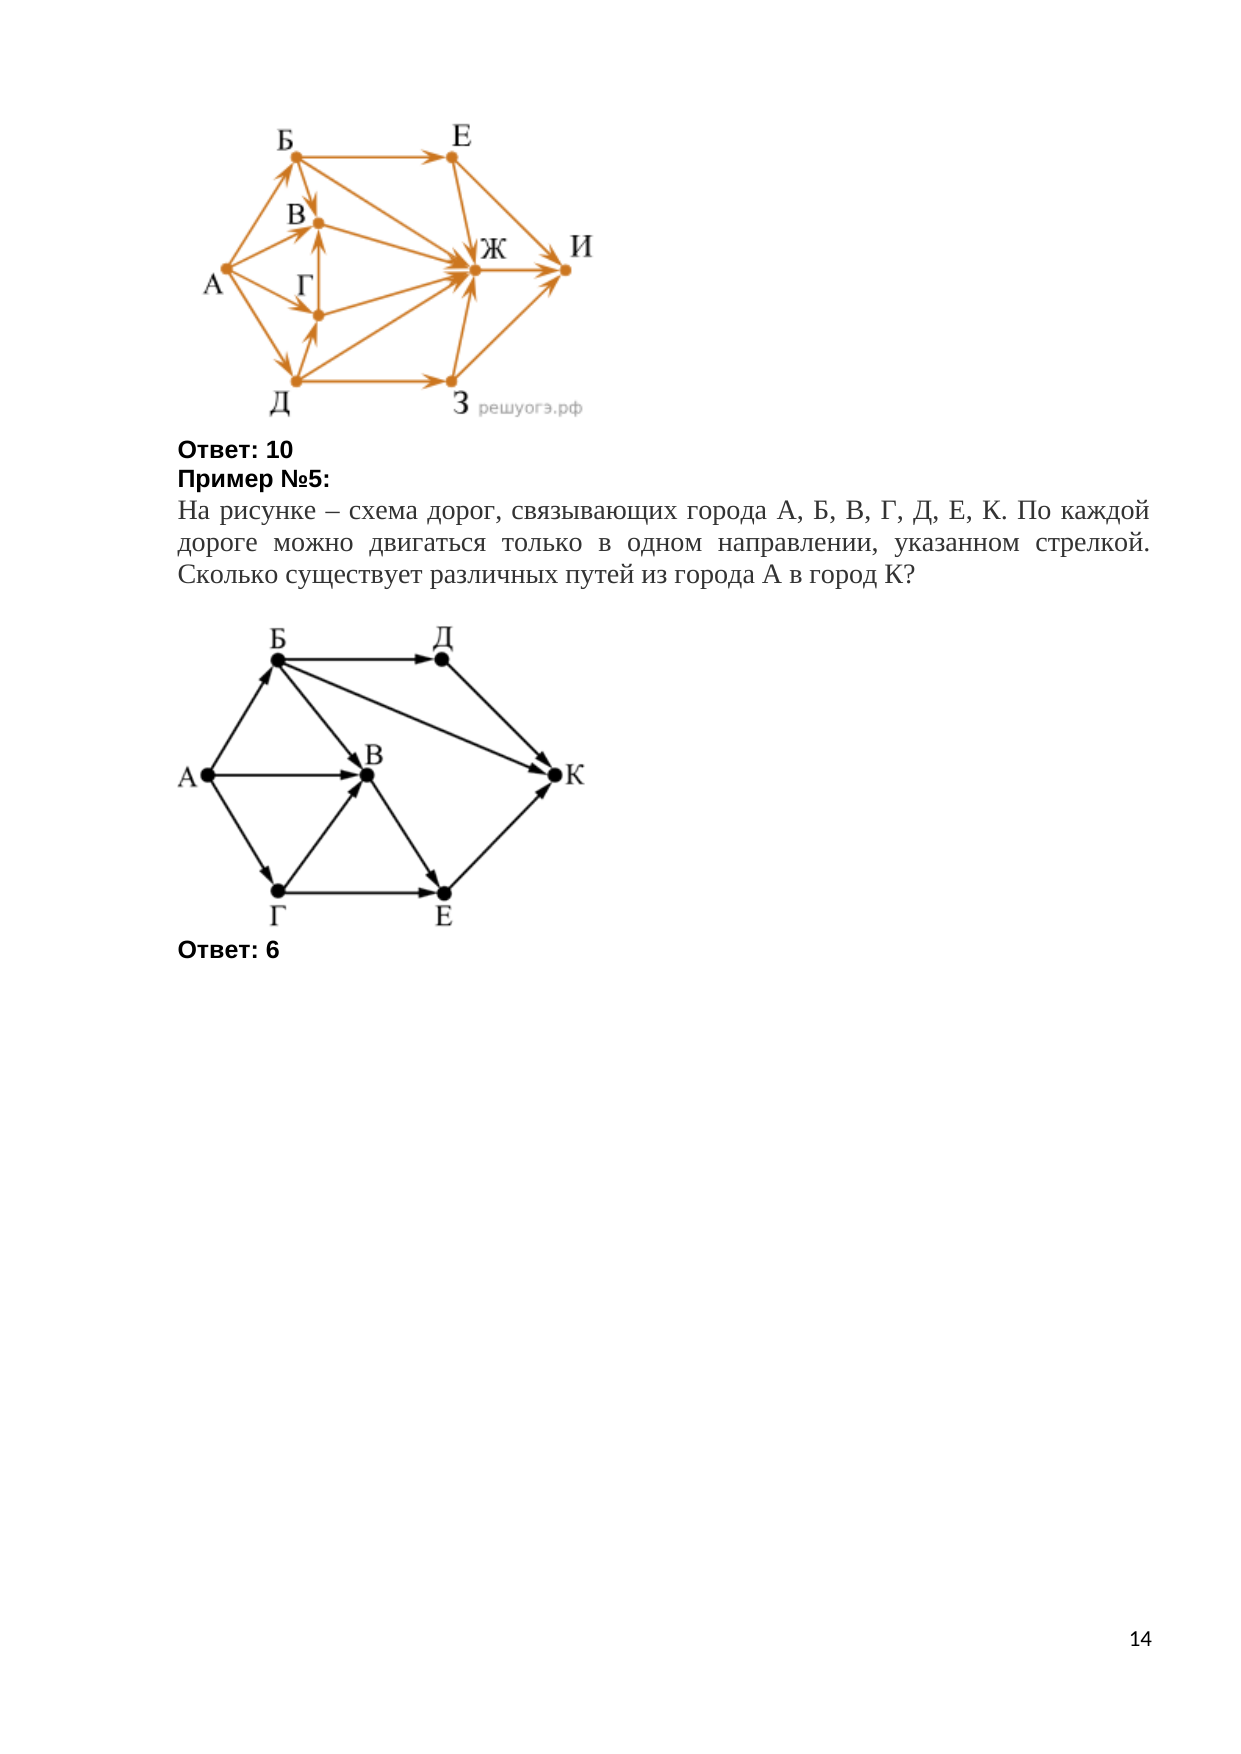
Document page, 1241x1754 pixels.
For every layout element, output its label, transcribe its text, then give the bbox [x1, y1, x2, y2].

text Ответ: 6 [177, 935, 1152, 964]
text Пример №5: [177, 464, 1152, 493]
picture [177, 118, 628, 436]
text На рисунке – схема дорог, связывающих города А, Б, В, Г, Д, Е, К. По каждой дороге можно двигаться только в одном направлении, указанном стрелкой. Сколько существует различных путей из города А в город К? [177, 493, 1152, 590]
picture [177, 622, 585, 935]
text Ответ: 10 [177, 435, 1152, 464]
